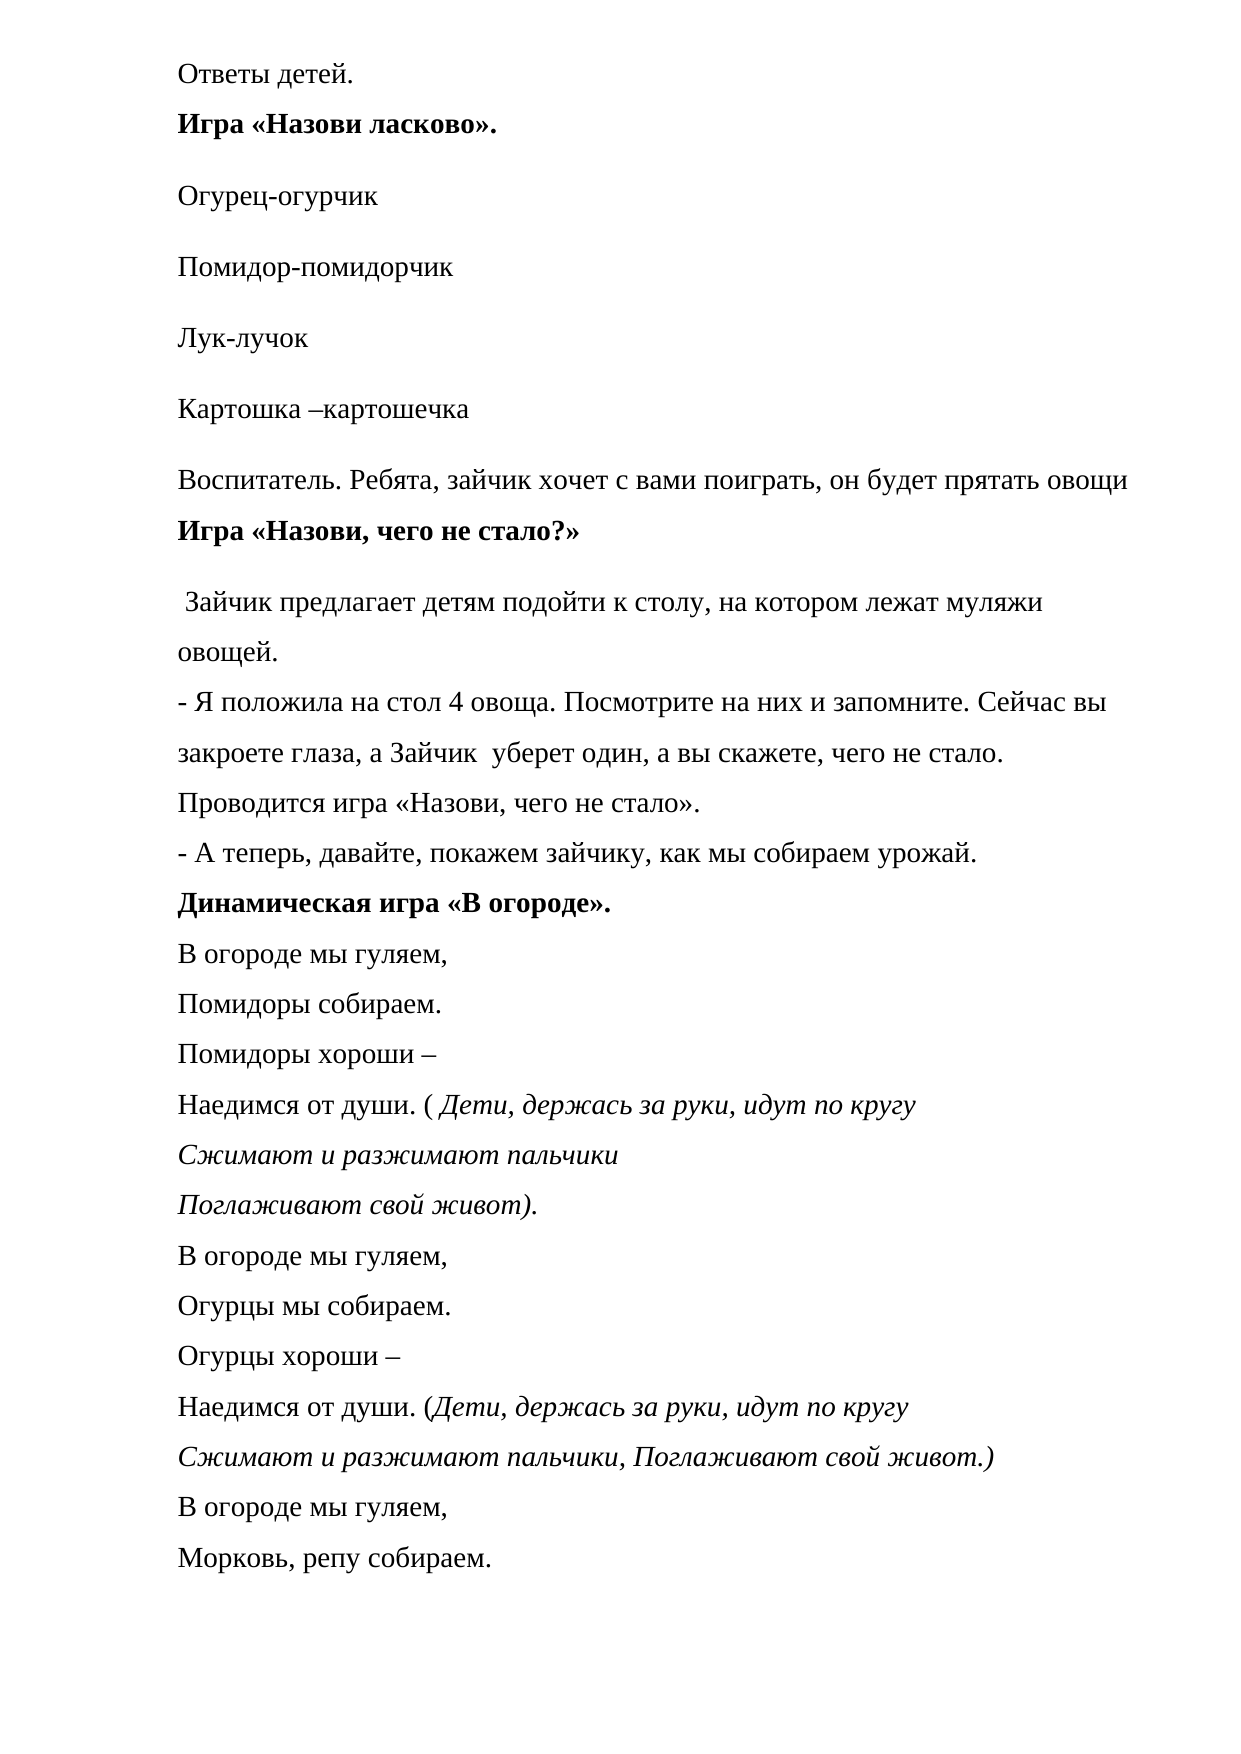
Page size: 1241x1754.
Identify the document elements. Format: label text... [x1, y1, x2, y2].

text Огурец-огурчик [177, 178, 1152, 211]
text Картошка –картошечка [177, 391, 1152, 425]
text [177, 584, 1152, 1573]
text Ответы детей. Игра «Назови ласково». [177, 56, 1152, 140]
text Воспитатель. Ребята, зайчик хочет с вами поиграть, он будет прятать овощи Игра «Назови, чего не стало?» [177, 462, 1152, 546]
text Помидор-помидорчик [177, 249, 1152, 282]
text Лук-лучок [177, 320, 1152, 353]
